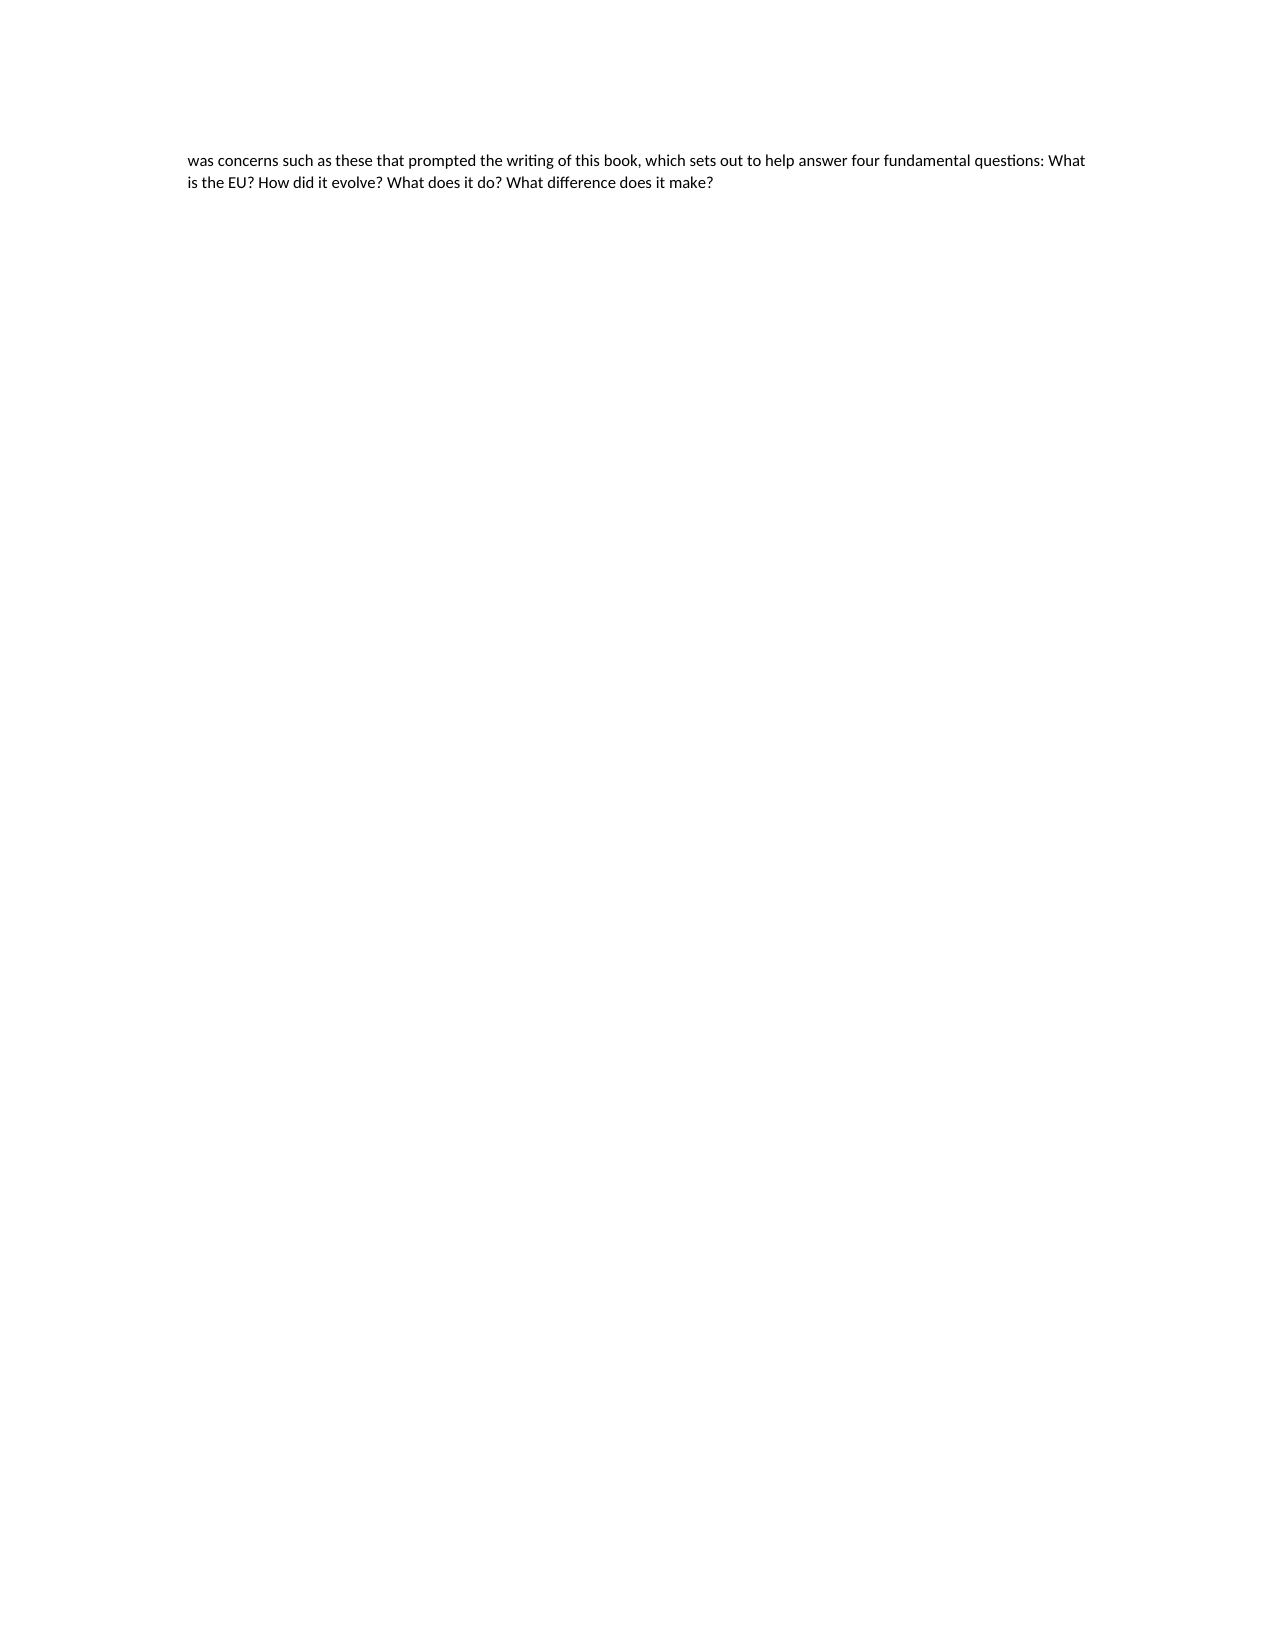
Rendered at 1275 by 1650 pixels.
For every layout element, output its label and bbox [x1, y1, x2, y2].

text [187, 150, 1087, 192]
